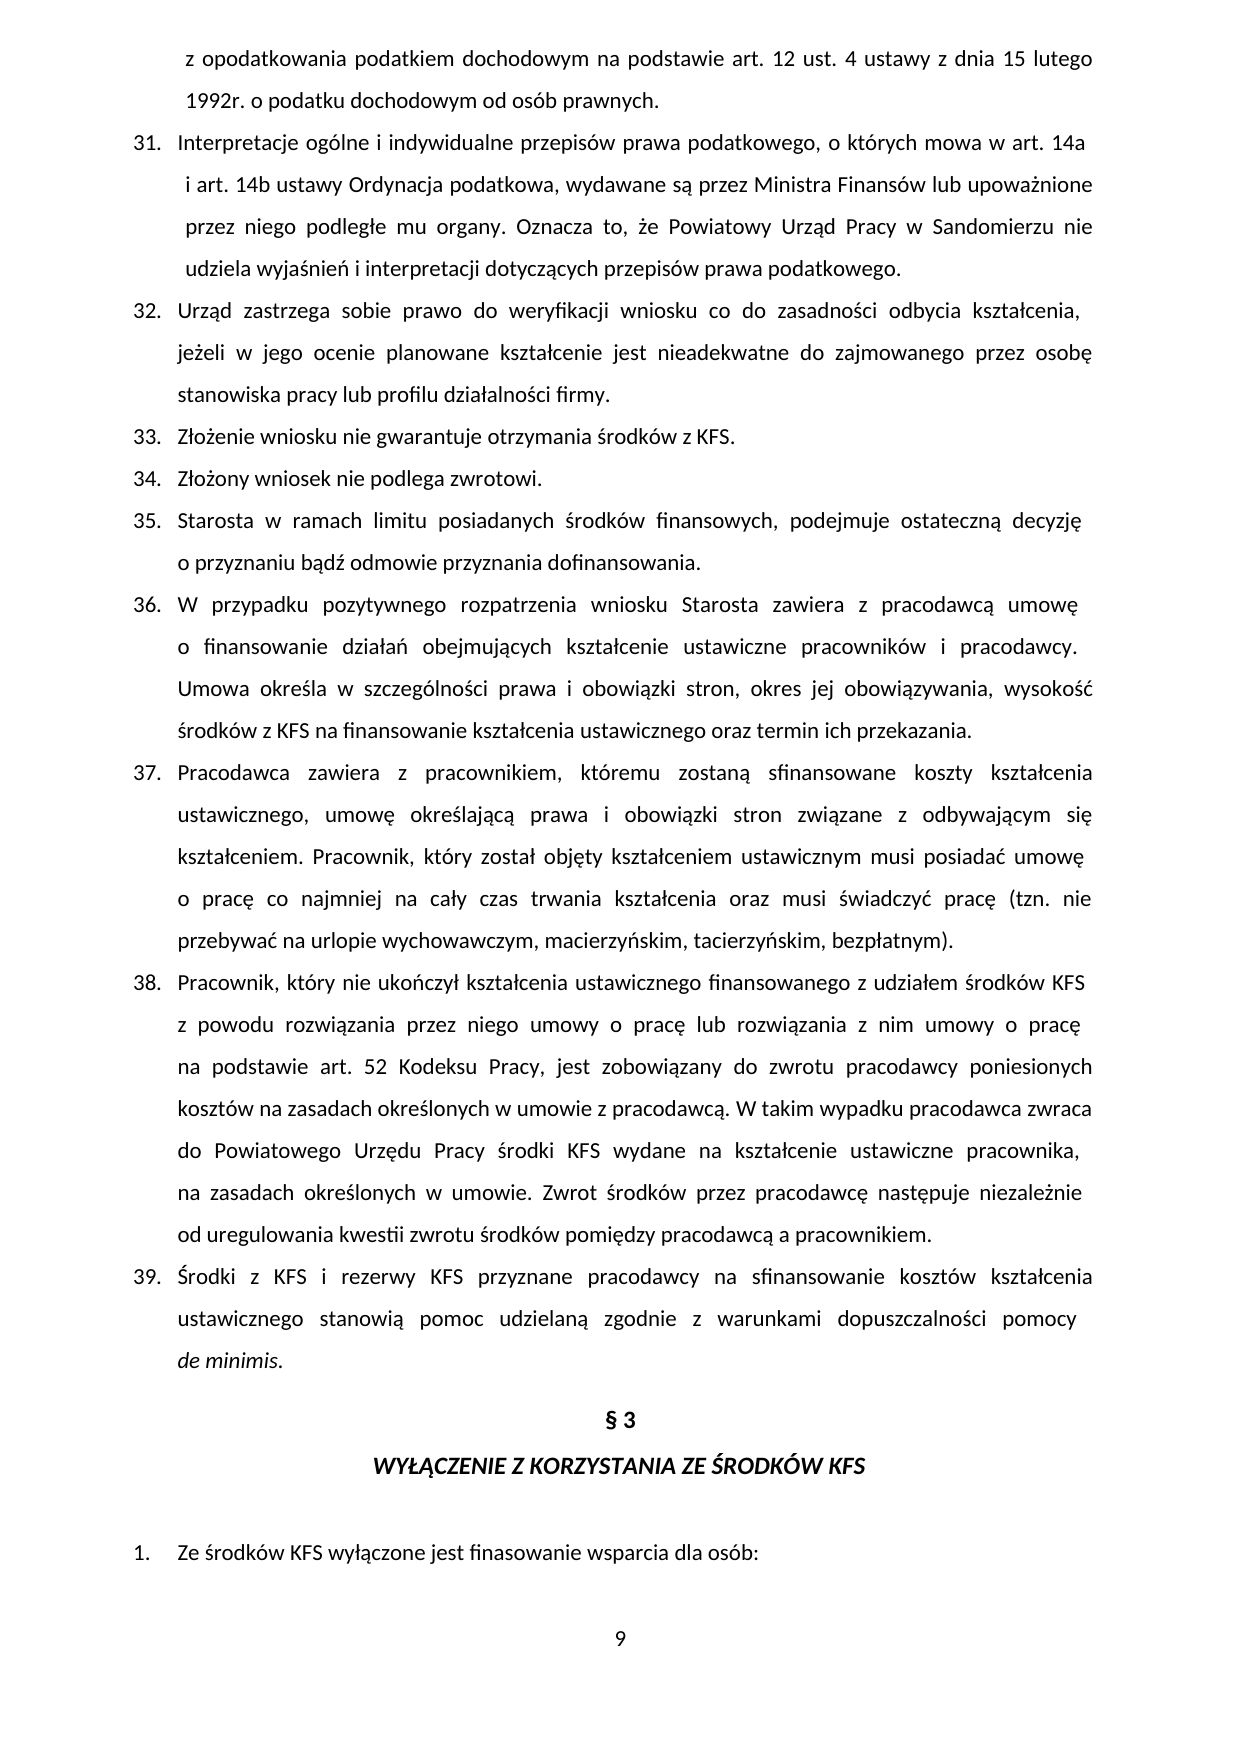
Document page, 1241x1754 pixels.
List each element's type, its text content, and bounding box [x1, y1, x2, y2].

list Starosta w ramach limitu posiadanych środków finansowych, podejmuje ostateczną decyzję o przyznaniu bądź odmowie przyznania dofinansowania. [133, 506, 1093, 576]
list W przypadku pozytywnego rozpatrzenia wniosku Starosta zawiera z pracodawcą umowę o finansowanie działań obejmujących kształcenie ustawiczne pracowników i pracodawcy. Umowa określa w szczególności prawa i obowiązki stron, okres jej obowiązywania, wysokość środków z KFS na finansowanie kształcenia ustawicznego oraz termin ich przekazania. [133, 590, 1093, 744]
list Pracodawca zawiera z pracownikiem, któremu zostaną sfinansowane koszty kształcenia ustawicznego, umowę określającą prawa i obowiązki stron związane z odbywającym się kształceniem. Pracownik, który został objęty kształceniem ustawicznym musi posiadać umowę o pracę co najmniej na cały czas trwania kształcenia oraz musi świadczyć pracę (tzn. nie przebywać na urlopie wychowawczym, macierzyńskim, tacierzyńskim, bezpłatnym). [133, 758, 1093, 954]
text § 3 [148, 1404, 1093, 1435]
list Ze środków KFS wyłączone jest finasowanie wsparcia dla osób: [133, 1538, 1093, 1566]
list Złożony wniosek nie podlega zwrotowi. [133, 464, 1093, 492]
list Złożenie wniosku nie gwarantuje otrzymania środków z KFS. [133, 422, 1093, 450]
list Urząd zastrzega sobie prawo do weryfikacji wniosku co do zasadności odbycia kształcenia, jeżeli w jego ocenie planowane kształcenie jest nieadekwatne do zajmowanego przez osobę stanowiska pracy lub profilu działalności firmy. [133, 296, 1093, 408]
list Środki z KFS i rezerwy KFS przyznane pracodawcy na sfinansowanie kosztów kształcenia ustawicznego stanowią pomoc udzielaną zgodnie z warunkami dopuszczalności pomocy de minimis. [133, 1262, 1093, 1374]
list Interpretacje ogólne i indywidualne przepisów prawa podatkowego, o których mowa w art. 14a i art. 14b ustawy Ordynacja podatkowa, wydawane są przez Ministra Finansów lub upoważnione przez niego podległe mu organy. Oznacza to, że Powiatowy Urząd Pracy w Sandomierzu nie udziela wyjaśnień i interpretacji dotyczących przepisów prawa podatkowego. [133, 128, 1093, 282]
text WYŁĄCZENIE Z KORZYSTANIA ZE ŚRODKÓW KFS [148, 1450, 1093, 1481]
list Pracownik, który nie ukończył kształcenia ustawicznego finansowanego z udziałem środków KFS z powodu rozwiązania przez niego umowy o pracę lub rozwiązania z nim umowy o pracę na podstawie art. 52 Kodeksu Pracy, jest zobowiązany do zwrotu pracodawcy poniesionych kosztów na zasadach określonych w umowie z pracodawcą. W takim wypadku pracodawca zwraca do Powiatowego Urzędu Pracy środki KFS wydane na kształcenie ustawiczne pracownika, na zasadach określonych w umowie. Zwrot środków przez pracodawcę następuje niezależnie od uregulowania kwestii zwrotu środków pomiędzy pracodawcą a pracownikiem. [133, 968, 1093, 1248]
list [133, 44, 1093, 114]
